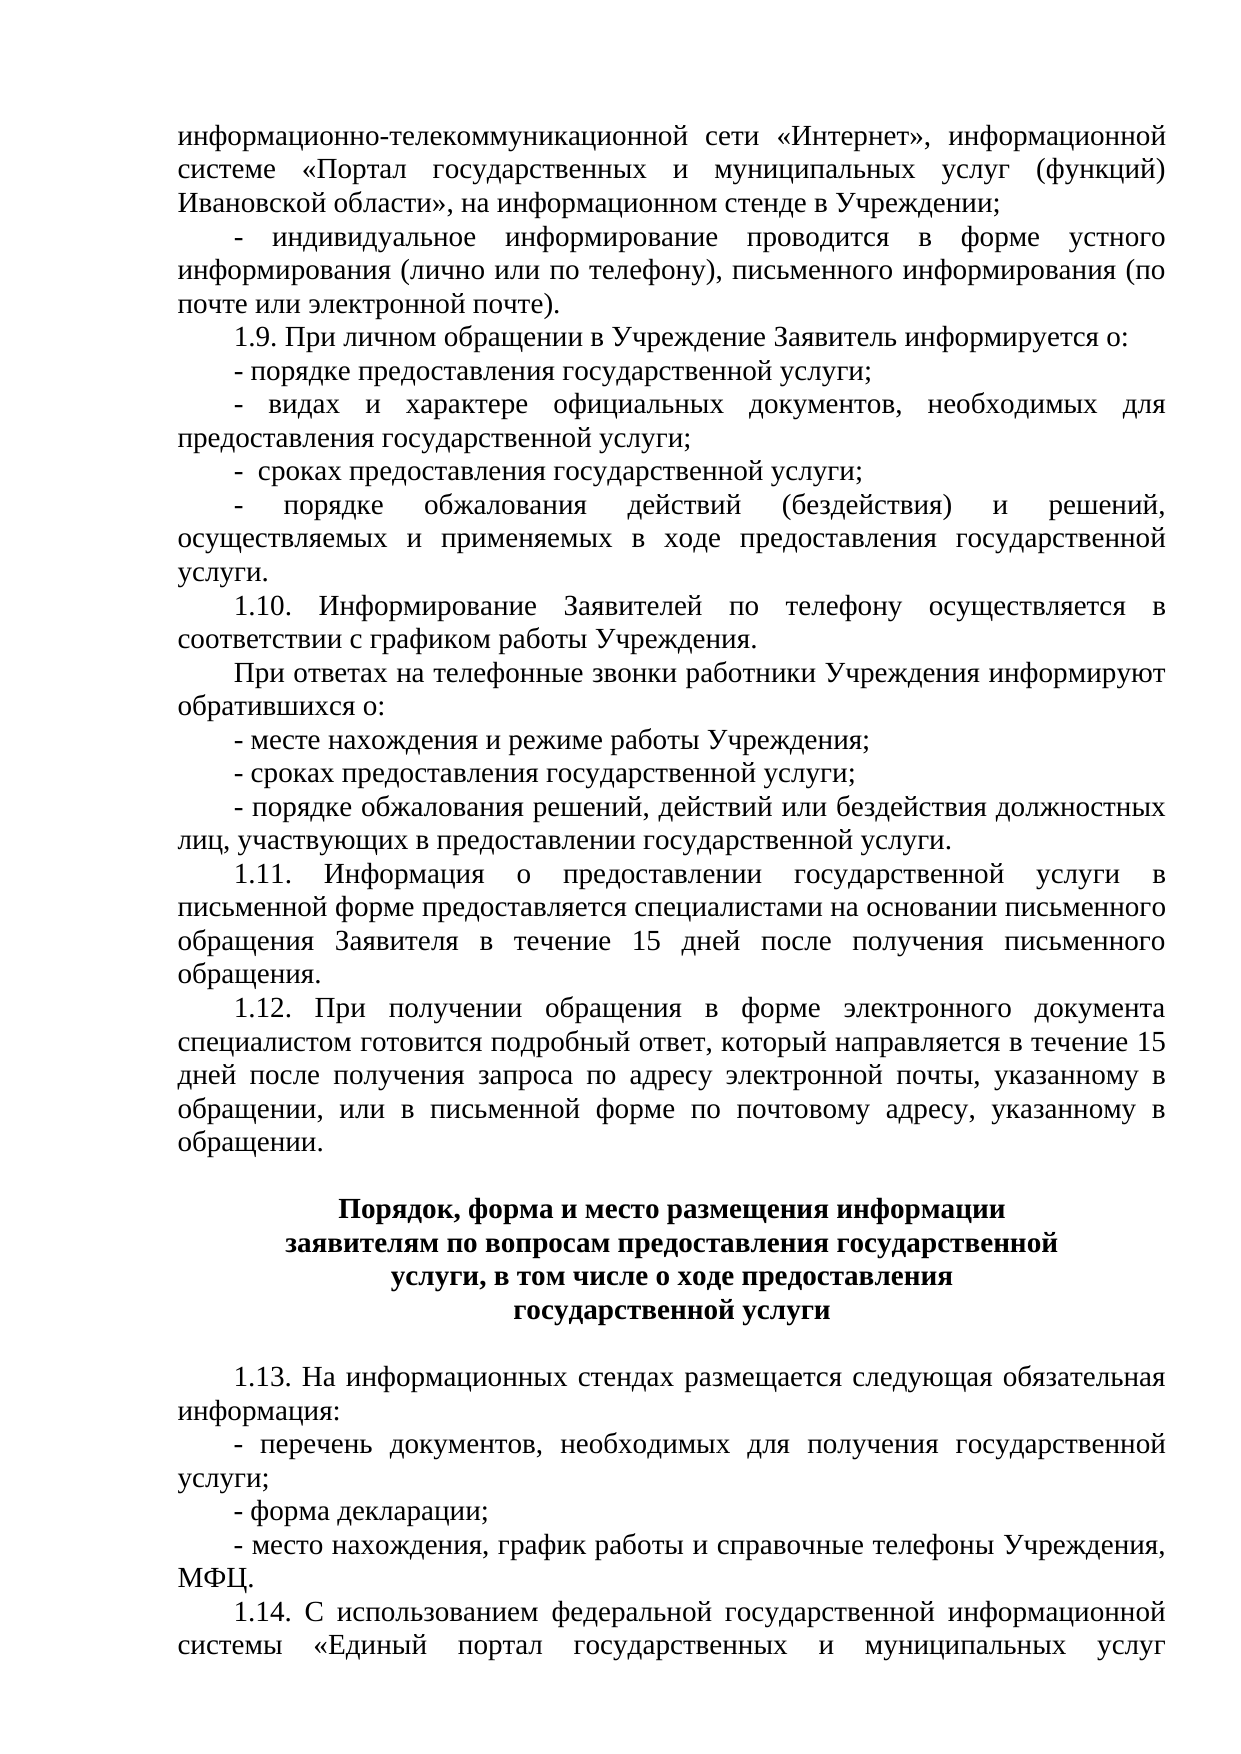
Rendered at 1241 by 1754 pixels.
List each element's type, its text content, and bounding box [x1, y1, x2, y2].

text - индивидуальное информирование проводится в форме устного информирования (лично или по телефону), письменного информирования (по почте или электронной почте). [177, 219, 1167, 319]
title государственной услуги [177, 1292, 1167, 1326]
text При ответах на телефонные звонки работники Учреждения информируют обратившихся о: [177, 655, 1167, 722]
text 1.10. Информирование Заявителей по телефону осуществляется в соответствии с графиком работы Учреждения. [177, 588, 1167, 655]
text 1.11. Информация о предоставлении государственной услуги в письменной форме предоставляется специалистами на основании письменного обращения Заявителя в течение 15 дней после получения письменного обращения. [177, 856, 1167, 990]
text 1.9. При личном обращении в Учреждение Заявитель информируется о: [177, 319, 1167, 353]
text - место нахождения, график работы и справочные телефоны Учреждения, МФЦ. [177, 1527, 1167, 1594]
title услуги, в том числе о ходе предоставления [177, 1258, 1167, 1292]
text - видах и характере официальных документов, необходимых для предоставления государственной услуги; [177, 386, 1167, 453]
title заявителям по вопросам предоставления государственной [177, 1225, 1167, 1258]
text 1.13. На информационных стендах размещается следующая обязательная информация: [177, 1359, 1167, 1426]
text - сроках предоставления государственной услуги; [177, 453, 1167, 487]
text - порядке обжалования действий (бездействия) и решений, осуществляемых и применяемых в ходе предоставления государственной услуги. [177, 487, 1167, 588]
text - перечень документов, необходимых для получения государственной услуги; [177, 1426, 1167, 1493]
text 1.12. При получении обращения в форме электронного документа специалистом готовится подробный ответ, который направляется в течение 15 дней после получения запроса по адресу электронной почты, указанному в обращении, или в письменной форме по почтовому адресу, указанному в обращении. [177, 990, 1167, 1158]
text - сроках предоставления государственной услуги; [177, 755, 1167, 789]
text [177, 1594, 1167, 1661]
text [177, 118, 1167, 219]
text - форма декларации; [177, 1493, 1167, 1527]
text - порядке предоставления государственной услуги; [177, 353, 1167, 386]
text - порядке обжалования решений, действий или бездействия должностных лиц, участвующих в предоставлении государственной услуги. [177, 789, 1167, 856]
text - месте нахождения и режиме работы Учреждения; [177, 722, 1167, 755]
title Порядок, форма и место размещения информации [177, 1191, 1167, 1225]
